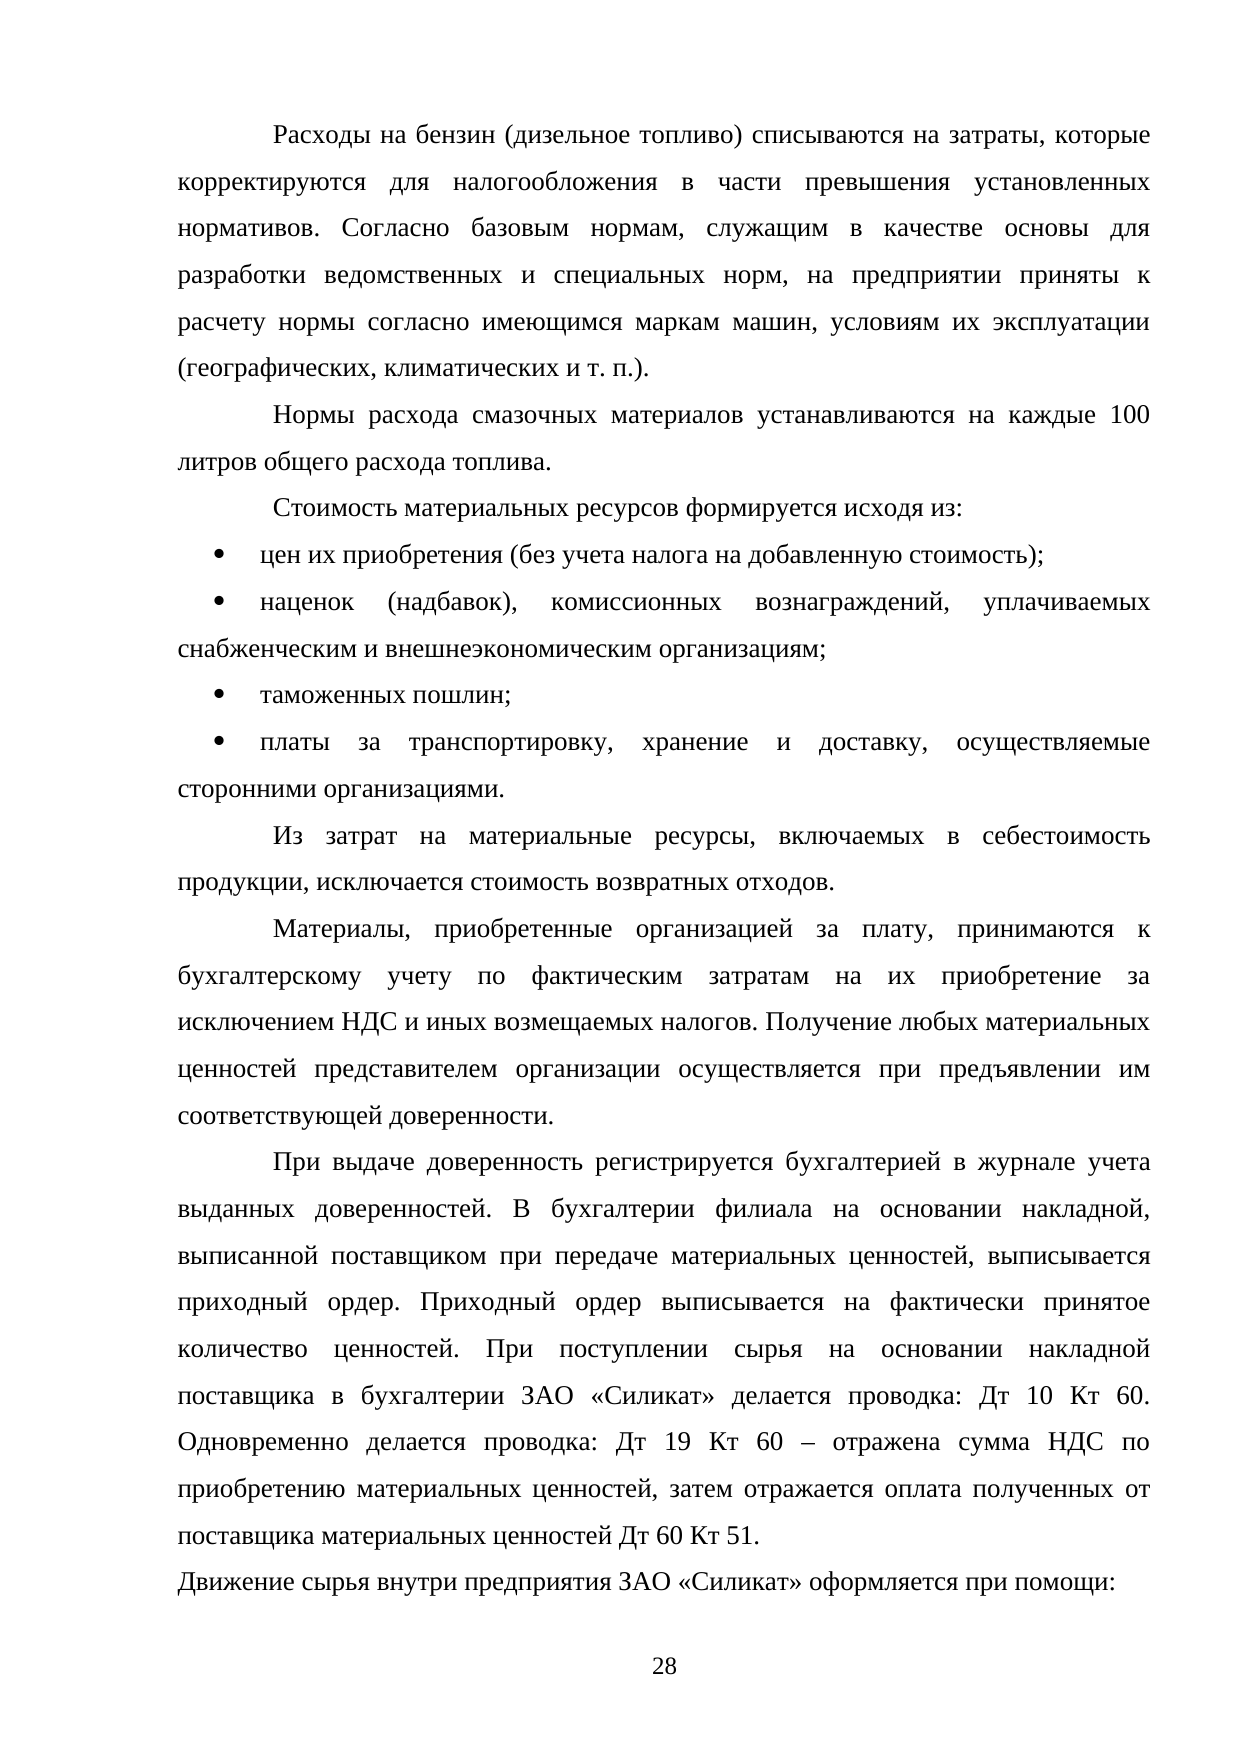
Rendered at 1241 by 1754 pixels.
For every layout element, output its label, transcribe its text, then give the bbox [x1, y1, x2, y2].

text Движение сырья внутри предприятия ЗАО «Силикат» оформляется при помощи: [177, 1565, 1152, 1597]
list таможенных пошлин; [177, 678, 1152, 710]
text Нормы расхода смазочных материалов устанавливаются на каждые 100 литров общего расхода топлива. [177, 398, 1152, 476]
list платы за транспортировку, хранение и доставку, осуществляемые сторонними организациями. [177, 725, 1152, 803]
list цен их приобретения (без учета налога на добавленную стоимость); [177, 538, 1152, 569]
text Расходы на бензин (дизельное топливо) списываются на затраты, которые корректируются для налогообложения в части превышения установленных нормативов. Согласно базовым нормам, служащим в качестве основы для разработки ведомственных и специальных норм, на предприятии приняты к расчету нормы согласно имеющимся маркам машин, условиям их эксплуатации (географических, климатических и т. п.). [177, 118, 1152, 383]
text При выдаче доверенность регистрируется бухгалтерией в журнале учета выданных доверенностей. В бухгалтерии филиала на основании накладной, выписанной поставщиком при передаче материальных ценностей, выписывается приходный ордер. Приходный ордер выписывается на фактически принятое количество ценностей. При поступлении сырья на основании накладной поставщика в бухгалтерии ЗАО «Силикат» делается проводка: Дт 10 Кт 60. Одновременно делается проводка: Дт 19 Кт 60 – отражена сумма НДС по приобретению материальных ценностей, затем отражается оплата полученных от поставщика материальных ценностей Дт 60 Кт 51. [177, 1145, 1152, 1550]
text Стоимость материальных ресурсов формируется исходя из: [177, 491, 1152, 523]
text Из затрат на материальные ресурсы, включаемых в себестоимость продукции, исключается стоимость возвратных отходов. [177, 819, 1152, 897]
text Материалы, приобретенные организацией за плату, принимаются к бухгалтерскому учету по фактическим затратам на их приобретение за исключением НДС и иных возмещаемых налогов. Получение любых материальных ценностей представителем организации осуществляется при предъявлении им соответствующей доверенности. [177, 912, 1152, 1130]
list наценок (надбавок), комиссионных вознаграждений, уплачиваемых снабженческим и внешнеэкономическим организациям; [177, 585, 1152, 663]
